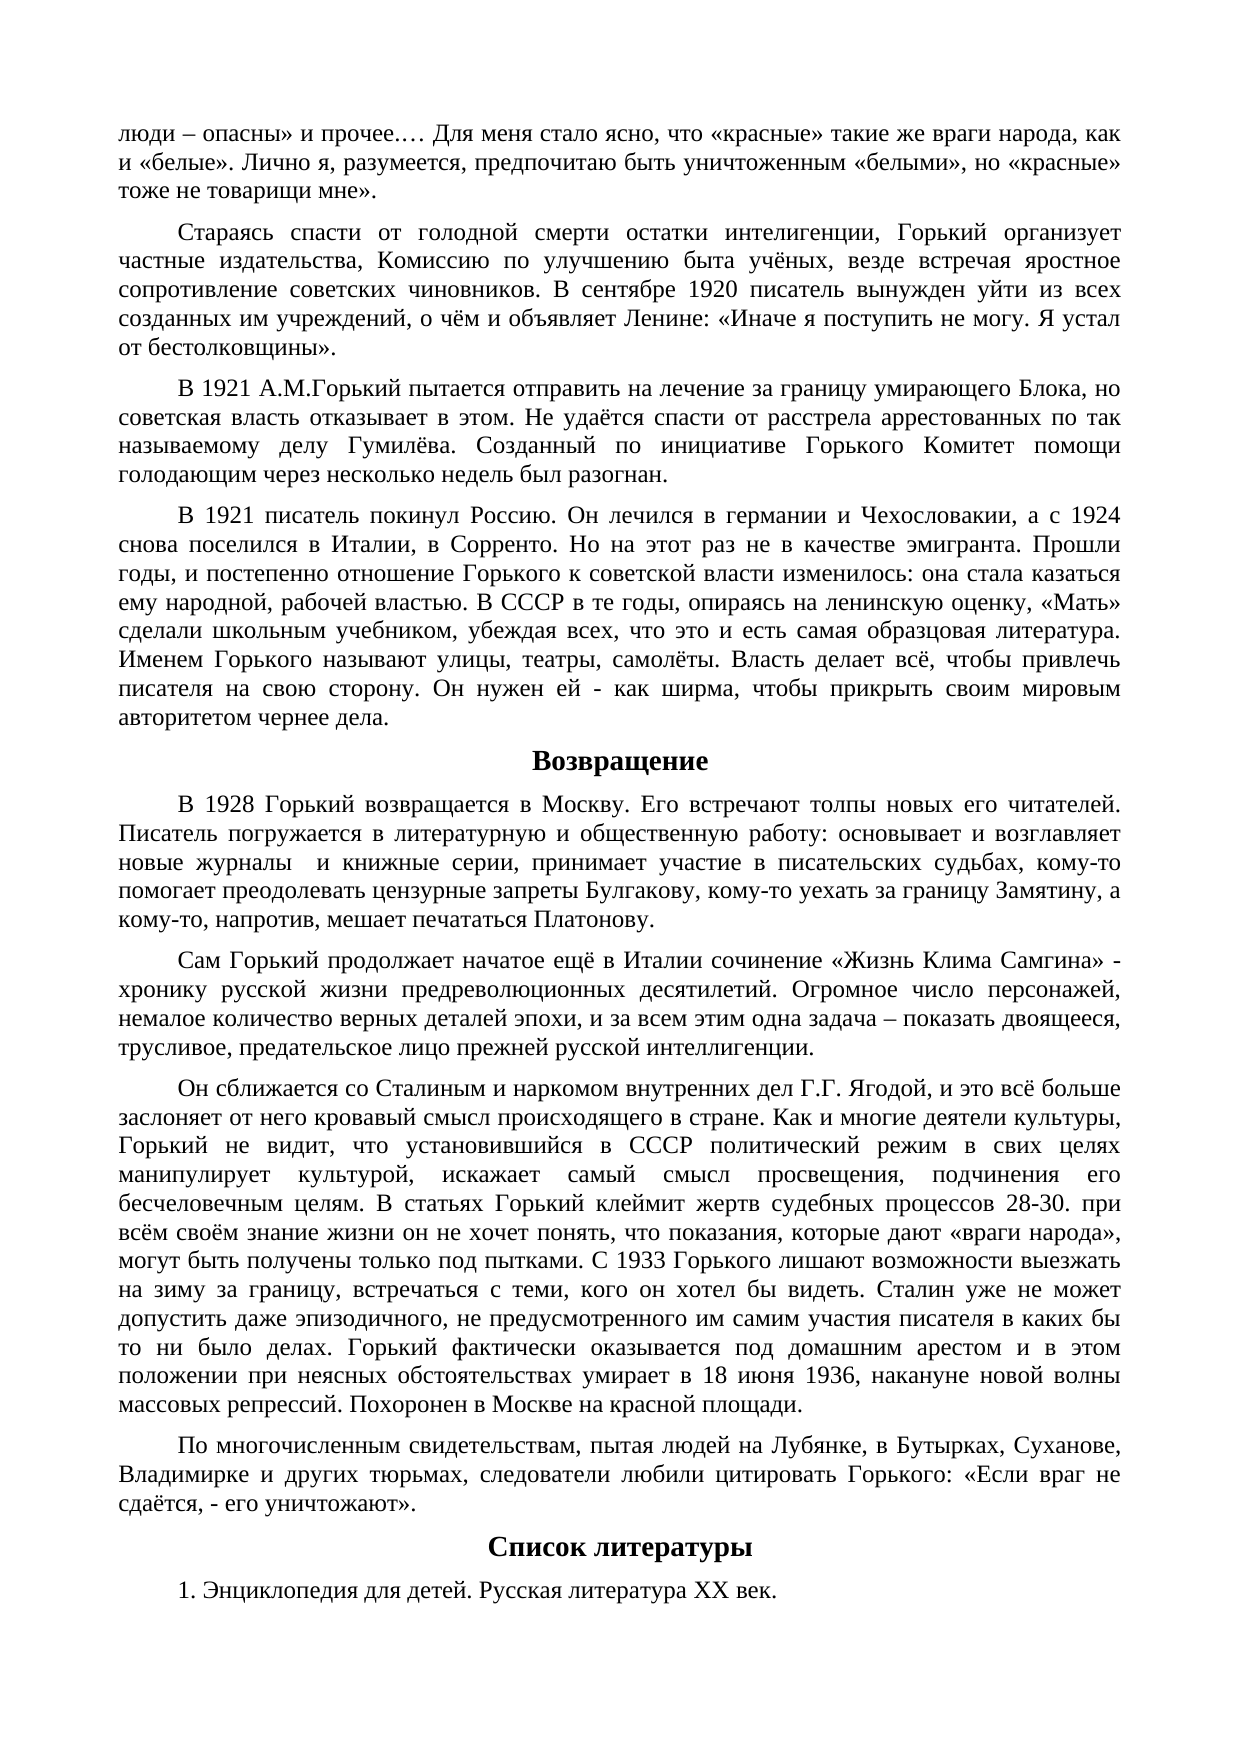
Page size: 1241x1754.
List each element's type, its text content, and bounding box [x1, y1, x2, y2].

text Стараясь спасти от голодной смерти остатки интелигенции, Горький организует частные издательства, Комиссию по улучшению быта учёных, везде встречая яростное сопротивление советских чиновников. В сентябре 1920 писатель вынужден уйти из всех созданных им учреждений, о чём и объявляет Ленине: «Иначе я поступить не могу. Я устал от бестолковщины». [118, 217, 1122, 361]
text В 1928 Горький возвращается в Москву. Его встречают толпы новых его читателей. Писатель погружается в литературную и общественную работу: основывает и возглавляет новые журналы и книжные серии, принимает участие в писательских судьбах, кому-то помогает преодолевать цензурные запреты Булгакову, кому-то уехать за границу Замятину, а кому-то, напротив, мешает печататься Платонову. [118, 789, 1122, 933]
text В 1921 писатель покинул Россию. Он лечился в германии и Чехословакии, а с 1924 снова поселился в Италии, в Сорренто. Но на этот раз не в качестве эмигранта. Прошли годы, и постепенно отношение Горького к советской власти изменилось: она стала казаться ему народной, рабочей властью. В СССР в те годы, опираясь на ленинскую оценку, «Мать» сделали школьным учебником, убеждая всех, что это и есть самая образцовая литература. Именем Горького называют улицы, театры, самолёты. Власть делает всё, чтобы привлечь писателя на свою сторону. Он нужен ей - как ширма, чтобы прикрыть своим мировым авторитетом чернее дела. [118, 501, 1122, 731]
text Он сближается со Сталиным и наркомом внутренних дел Г.Г. Ягодой, и это всё больше заслоняет от него кровавый смысл происходящего в стране. Как и многие деятели культуры, Горький не видит, что установившийся в СССР политический режим в свих целях манипулирует культурой, искажает самый смысл просвещения, подчинения его бесчеловечным целям. В статьях Горький клеймит жертв судебных процессов 28-30. при всём своём знание жизни он не хочет понять, что показания, которые дают «враги народа», могут быть получены только под пытками. С 1933 Горького лишают возможности выезжать на зиму за границу, встречаться с теми, кого он хотел бы видеть. Сталин уже не может допустить даже эпизодичного, не предусмотренного им самим участия писателя в каких бы то ни было делах. Горький фактически оказывается под домашним арестом и в этом положении при неясных обстоятельствах умирает в 18 июня 1936, накануне новой волны массовых репрессий. Похоронен в Москве на красной площади. [118, 1073, 1122, 1418]
text В 1921 А.М.Горький пытается отправить на лечение за границу умирающего Блока, но советская власть отказывает в этом. Не удаётся спасти от расстрела аррестованных по так называемому делу Гумилёва. Созданный по инициативе Горького Комитет помощи голодающим через несколько недель был разогнан. [118, 373, 1122, 488]
text Возвращение [118, 743, 1122, 777]
text По многочисленным свидетельствам, пытая людей на Лубянке, в Бутырках, Суханове, Владимирке и других тюрьмах, следователи любили цитировать Горького: «Если враг не сдаётся, - его уничтожают». [118, 1430, 1122, 1517]
text 1. Энциклопедия для детей. Русская литература XX век. [118, 1575, 1122, 1604]
text Сам Горький продолжает начатое ещё в Италии сочинение «Жизнь Клима Самгина» - хронику русской жизни предреволюционных десятилетий. Огромное число персонажей, немалое количество верных деталей эпохи, и за всем этим одна задача – показать двоящееся, трусливое, предательское лицо прежней русской интеллигенции. [118, 945, 1122, 1060]
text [118, 118, 1122, 204]
text Список литературы [118, 1529, 1122, 1563]
